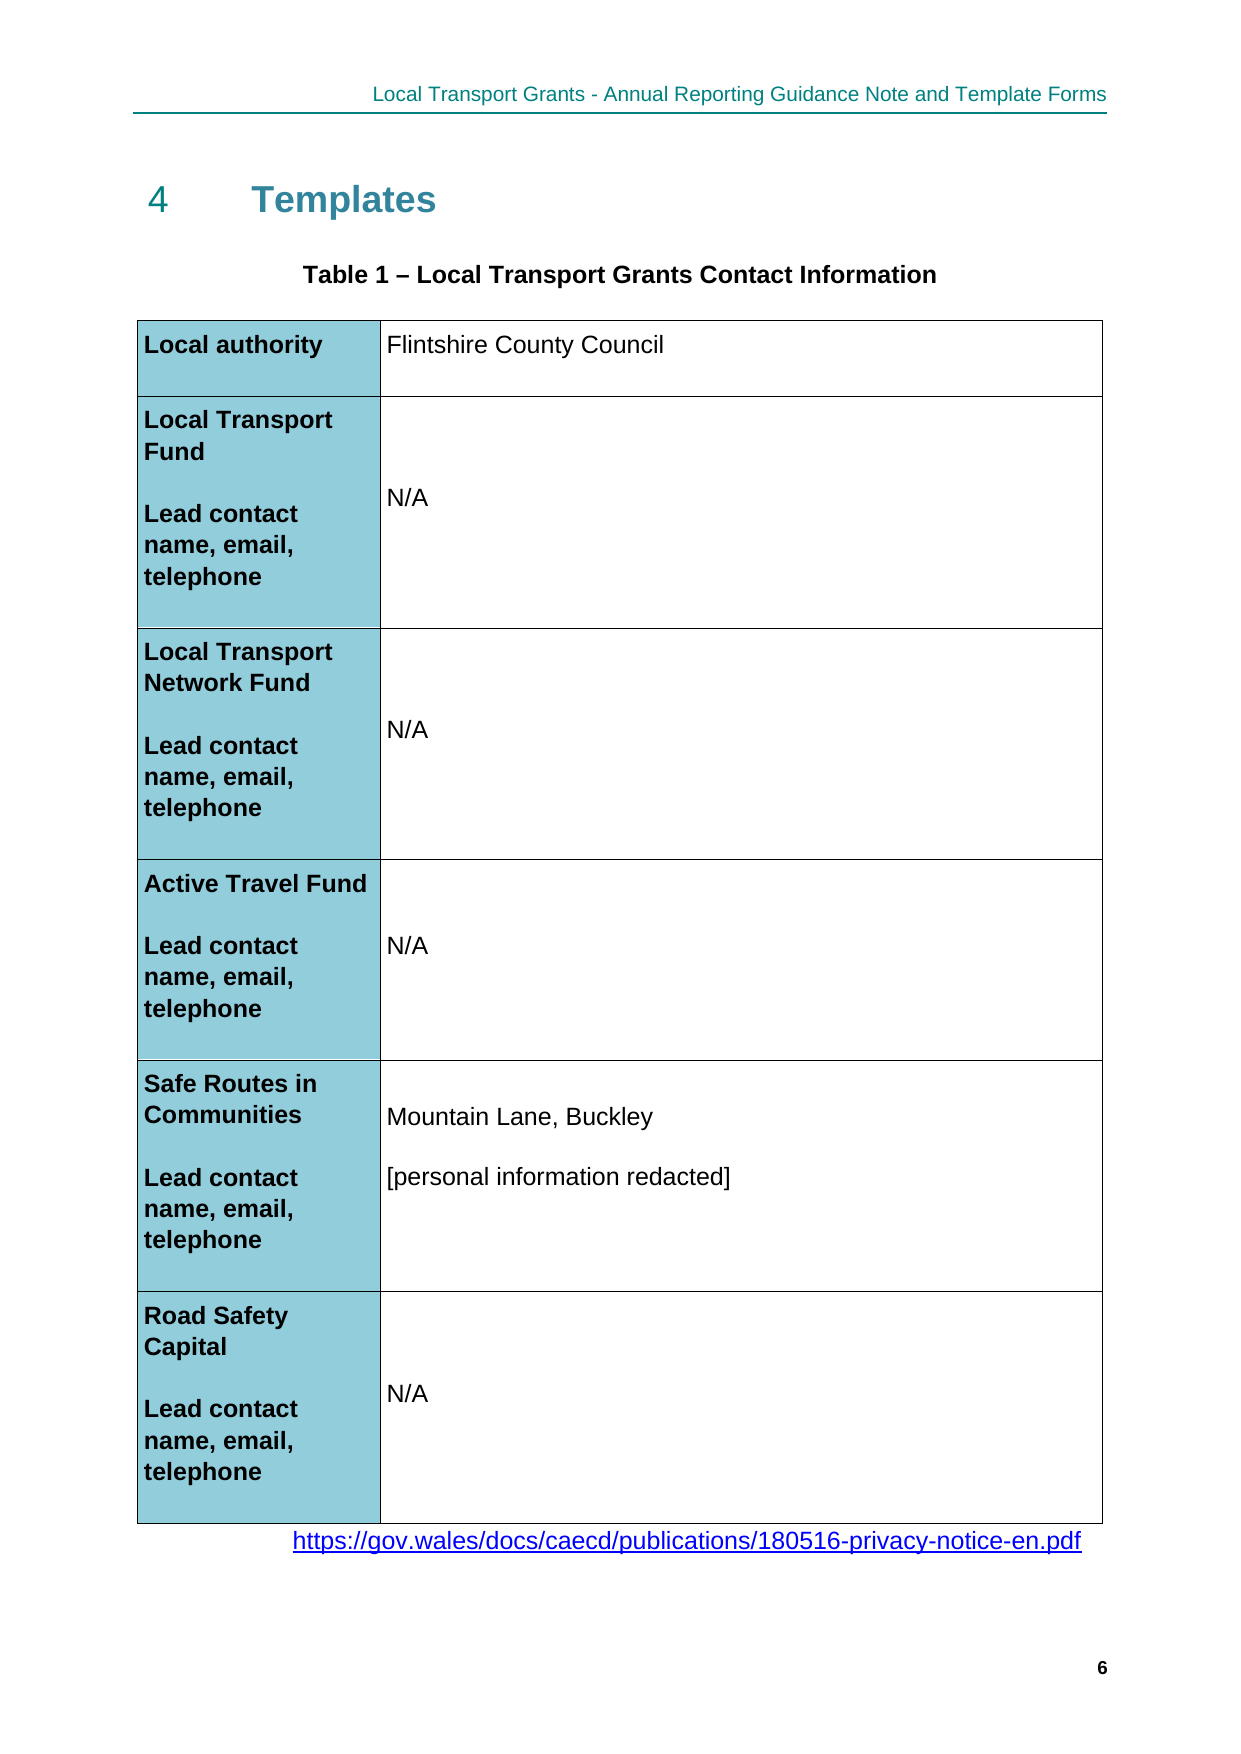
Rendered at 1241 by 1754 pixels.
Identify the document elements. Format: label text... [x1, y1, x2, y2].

subtitle Table 1 – Local Transport Grants Contact Information [133, 258, 1107, 289]
table_cell Local Transport Fund Lead contact name, email, telephone [138, 397, 380, 627]
table_cell Road Safety Capital Lead contact name, email, telephone [138, 1292, 380, 1523]
table_cell Local Transport Network Fund Lead contact name, email, telephone [138, 629, 380, 859]
table_header Flintshire County Council [381, 321, 1102, 396]
table_header Local authority [138, 321, 380, 396]
table_cell N/A [381, 629, 1102, 859]
table_cell N/A [381, 860, 1102, 1059]
table_cell Safe Routes in Communities Lead contact name, email, telephone [138, 1061, 380, 1291]
table_cell N/A [381, 1292, 1102, 1523]
table_cell Active Travel Fund Lead contact name, email, telephone [138, 860, 380, 1059]
subtitle https://gov.wales/docs/caecd/publications/180516-privacy-notice-en.pdf [292, 1524, 1107, 1555]
table_cell N/A [381, 397, 1102, 627]
subtitle Templates [148, 177, 1107, 220]
table_cell Mountain Lane, Buckley [personal information redacted] [381, 1061, 1102, 1291]
